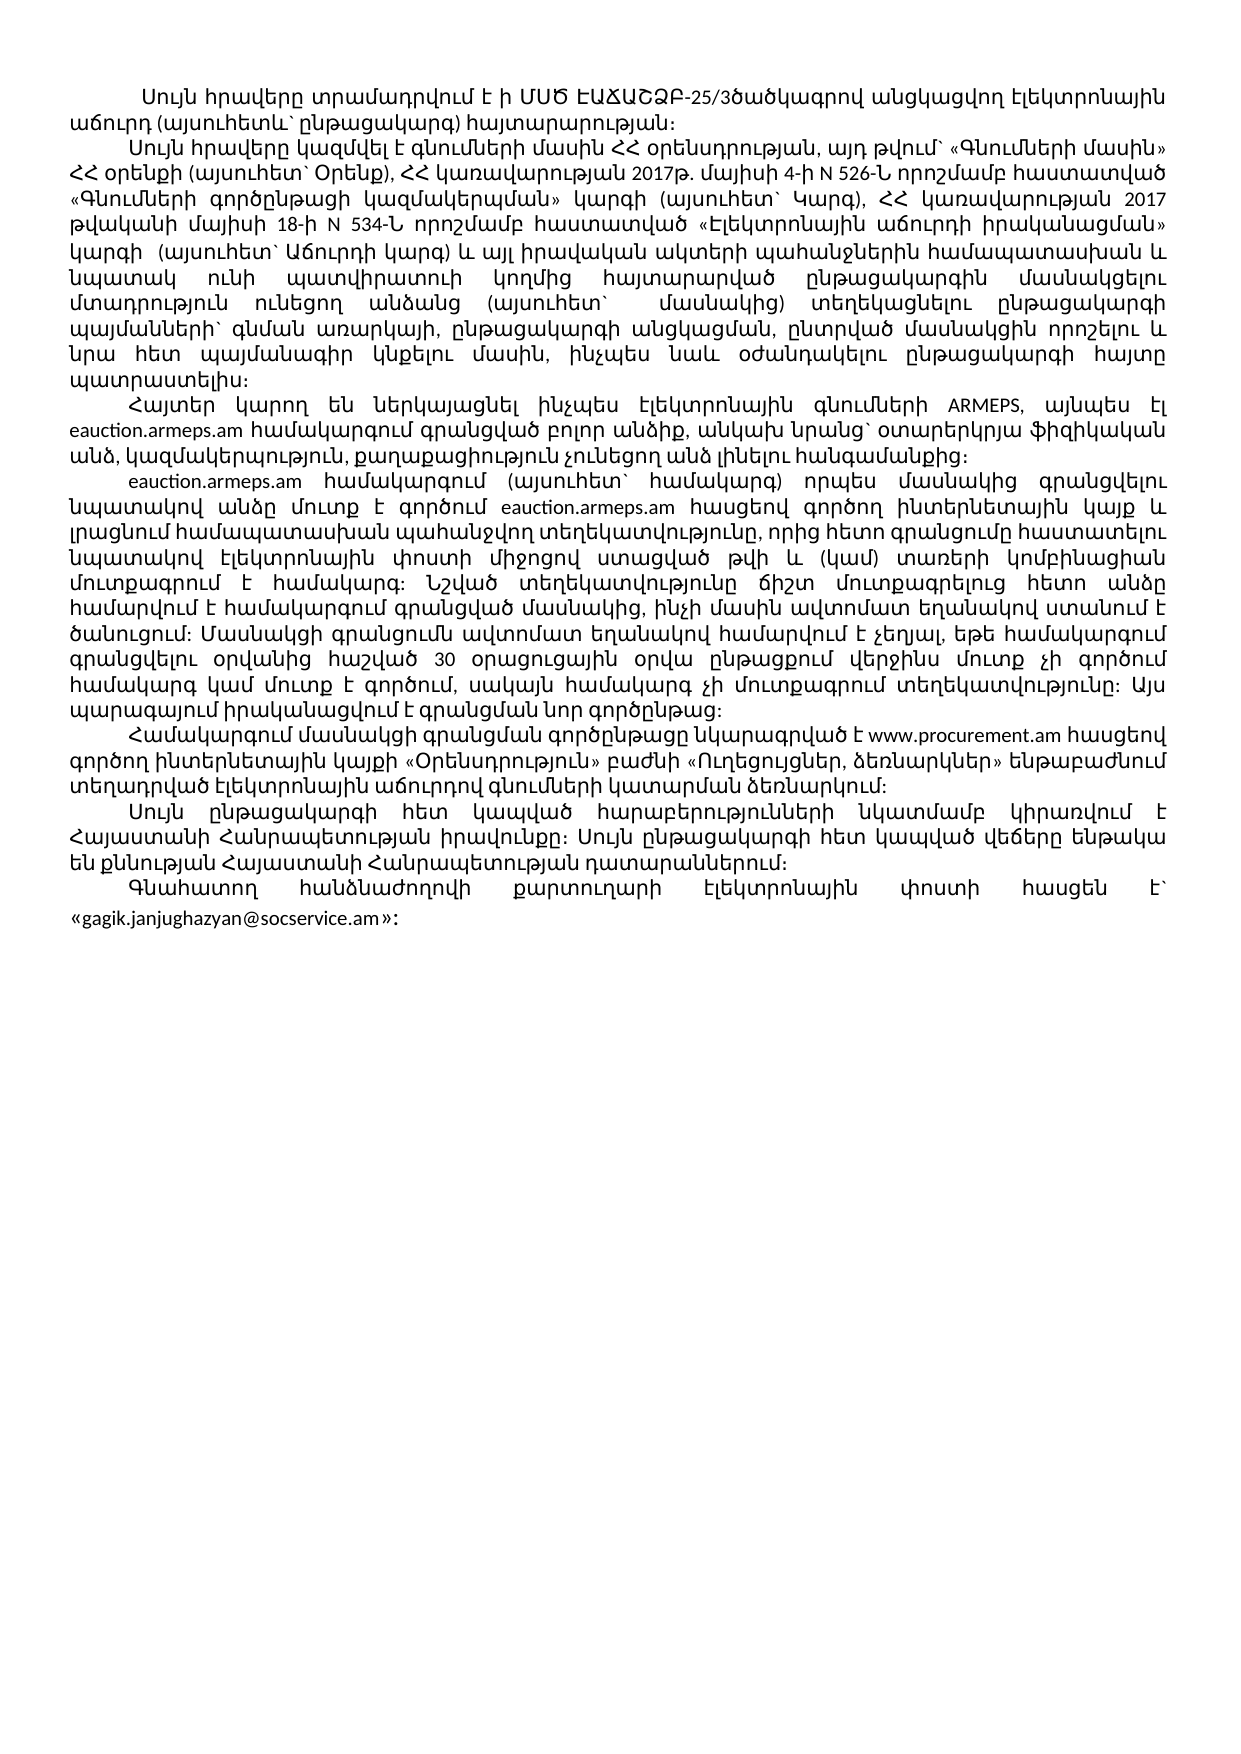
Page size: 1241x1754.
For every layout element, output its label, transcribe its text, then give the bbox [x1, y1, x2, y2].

text eauction.armeps.am համակարգում (այսուհետ` համակարգ) որպես մասնակից գրանցվելու նպատակով անձը մուտք է գործում eauction.armeps.am հասցեով գործող ինտերնետային կայք և լրացնում համապատասխան պահանջվող տեղեկատվությունը, որից հետո գրանցումը հաստատելու նպատակով էլեկտրոնային փոստի միջոցով ստացված թվի և (կամ) տառերի կոմբինացիան մուտքագրում է համակարգ: Նշված տեղեկատվությունը ճիշտ մուտքագրելուց հետո անձը համարվում է համակարգում գրանցված մասնակից, ինչի մասին ավտոմատ եղանակով ստանում է ծանուցում: Մասնակցի գրանցումն ավտոմատ եղանակով համարվում է չեղյալ, եթե համակարգում գրանցվելու օրվանից հաշված 30 օրացուցային օրվա ընթացքում վերջինս մուտք չի գործում համակարգ կամ մուտք է գործում, սակայն համակարգ չի մուտքագրում տեղեկատվությունը: Այս պարագայում իրականացվում է գրանցման նոր գործընթաց: [69, 468, 1167, 723]
text Սույն հրավերը կազմվել է գնումների մասին ՀՀ օրենսդրության, այդ թվում` «Գնումների մասին» ՀՀ օրենքի (այսուհետ` Օրենք), ՀՀ կառավարության 2017թ. մայիսի 4-ի N 526-Ն որոշմամբ հաստատված «Գնումների գործընթացի կազմակերպման» կարգի (այսուհետ` Կարգ), ՀՀ կառավարության 2017 թվականի մայիսի 18-ի N 534-Ն որոշմամբ հաստատված «Էլեկտրոնային աճուրդի իրականացման» կարգի (այսուհետ` Աճուրդի կարգ) և այլ իրավական ակտերի պահանջներին համապատասխան և նպատակ ունի պատվիրատուի կողմից հայտարարված ընթացակարգին մասնակցելու մտադրություն ունեցող անձանց (այսուհետ` մասնակից) տեղեկացնելու ընթացակարգի պայմանների` գնման առարկայի, ընթացակարգի անցկացման, ընտրված մասնակցին որոշելու և նրա հետ պայմանագիր կնքելու մասին, ինչպես նաև օժանդակելու ընթացակարգի հայտը պատրաստելիս։ [69, 135, 1167, 392]
text Համակարգում մասնակցի գրանցման գործընթացը նկարագրված է www.procurement.am հասցեով գործող ինտերնետային կայքի «Օրենսդրություն» բաժնի «Ուղեցույցներ, ձեռնարկներ» ենթաբաժնում տեղադրված էլեկտրոնային աճուրդով գնումների կատարման ձեռնարկում: [69, 723, 1167, 799]
text Գնահատող հանձնաժողովի քարտուղարի էլեկտրոնային փոստի հասցեն է` «gagik.janjughazyan@socservice.am»: [69, 875, 1167, 931]
text Սույն հրավերը տրամադրվում է ի ՄՍԾ ԷԱՃԱՇՁԲ-25/3ծածկագրով անցկացվող էլեկտրոնային աճուրդ (այսուհետև` ընթացակարգ) հայտարարության։ [69, 84, 1167, 135]
text Հայտեր կարող են ներկայացնել ինչպես էլեկտրոնային գնումների ARMEPS, այնպես էլ eauction.armeps.am համակարգում գրանցված բոլոր անձիք, անկախ նրանց` օտարերկրյա ֆիզիկական անձ, կազմակերպություն, քաղաքացիություն չունեցող անձ լինելու հանգամանքից։ [69, 392, 1167, 468]
text Սույն ընթացակարգի հետ կապված հարաբերությունների նկատմամբ կիրառվում է Հայաստանի Հանրապետության իրավունքը։ Սույն ընթացակարգի հետ կապված վեճերը ենթակա են քննության Հայաստանի Հանրապետության դատարաններում։ [69, 799, 1167, 875]
